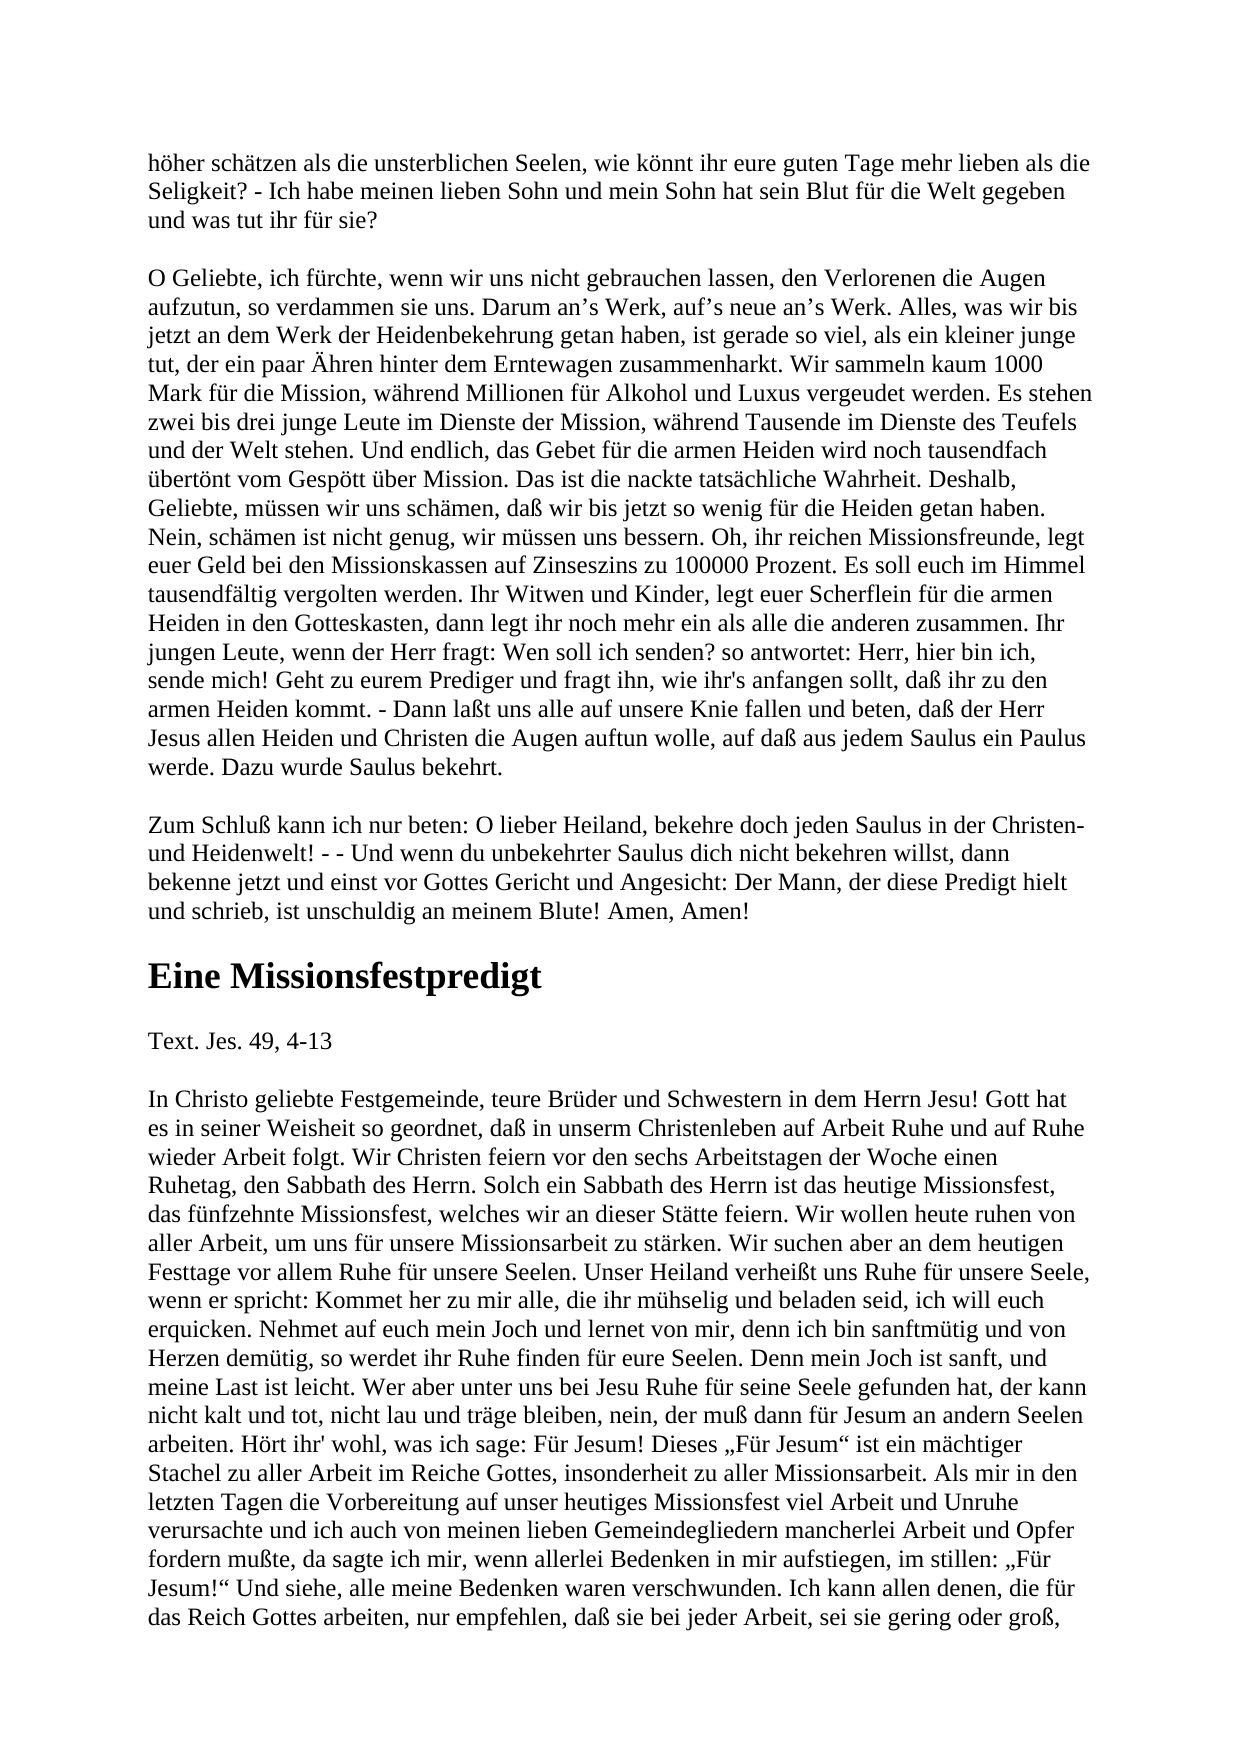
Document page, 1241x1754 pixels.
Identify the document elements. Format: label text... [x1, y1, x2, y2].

subtitle Eine Missionsfestpredigt [148, 954, 1093, 997]
text O Geliebte, ich fürchte, wenn wir uns nicht gebrauchen lassen, den Verlorenen die Augen aufzutun, so verdammen sie uns. Darum an’s Werk, auf’s neue an’s Werk. Alles, was wir bis jetzt an dem Werk der Heidenbekehrung getan haben, ist gerade so viel, als ein kleiner junge tut, der ein paar Ähren hinter dem Erntewagen zusammenharkt. Wir sammeln kaum 1000 Mark für die Mission, während Millionen für Alkohol und Luxus vergeudet werden. Es stehen zwei bis drei junge Leute im Dienste der Mission, während Tausende im Dienste des Teufels und der Welt stehen. Und endlich, das Gebet für die armen Heiden wird noch tausendfach übertönt vom Gespött über Mission. Das ist die nackte tatsächliche Wahrheit. Deshalb, Geliebte, müssen wir uns schämen, daß wir bis jetzt so wenig für die Heiden getan haben. Nein, schämen ist nicht genug, wir müssen uns bessern. Oh, ihr reichen Missionsfreunde, legt euer Geld bei den Missionskassen auf Zinseszins zu 100000 Prozent. Es soll euch im Himmel tausendfältig vergolten werden. Ihr Witwen und Kinder, legt euer Scherflein für die armen Heiden in den Gotteskasten, dann legt ihr noch mehr ein als alle die anderen zusammen. Ihr jungen Leute, wenn der Herr fragt: Wen soll ich senden? so antwortet: Herr, hier bin ich, sende mich! Geht zu eurem Prediger und fragt ihn, wie ihr's anfangen sollt, daß ihr zu den armen Heiden kommt. - Dann laßt uns alle auf unsere Knie fallen und beten, daß der Herr Jesus allen Heiden und Christen die Augen auftun wolle, auf daß aus jedem Saulus ein Paulus werde. Dazu wurde Saulus bekehrt. [148, 263, 1093, 781]
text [148, 148, 1093, 234]
text Text. Jes. 49, 4-13 [148, 1026, 1093, 1055]
text Zum Schluß kann ich nur beten: O lieber Heiland, bekehre doch jeden Saulus in der Christen- und Heidenwelt! - - Und wenn du unbekehrter Saulus dich nicht bekehren willst, dann bekenne jetzt und einst vor Gottes Gericht und Angesicht: Der Mann, der diese Predigt hielt und schrieb, ist unschuldig an meinem Blute! Amen, Amen! [148, 810, 1093, 925]
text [148, 1084, 1093, 1630]
